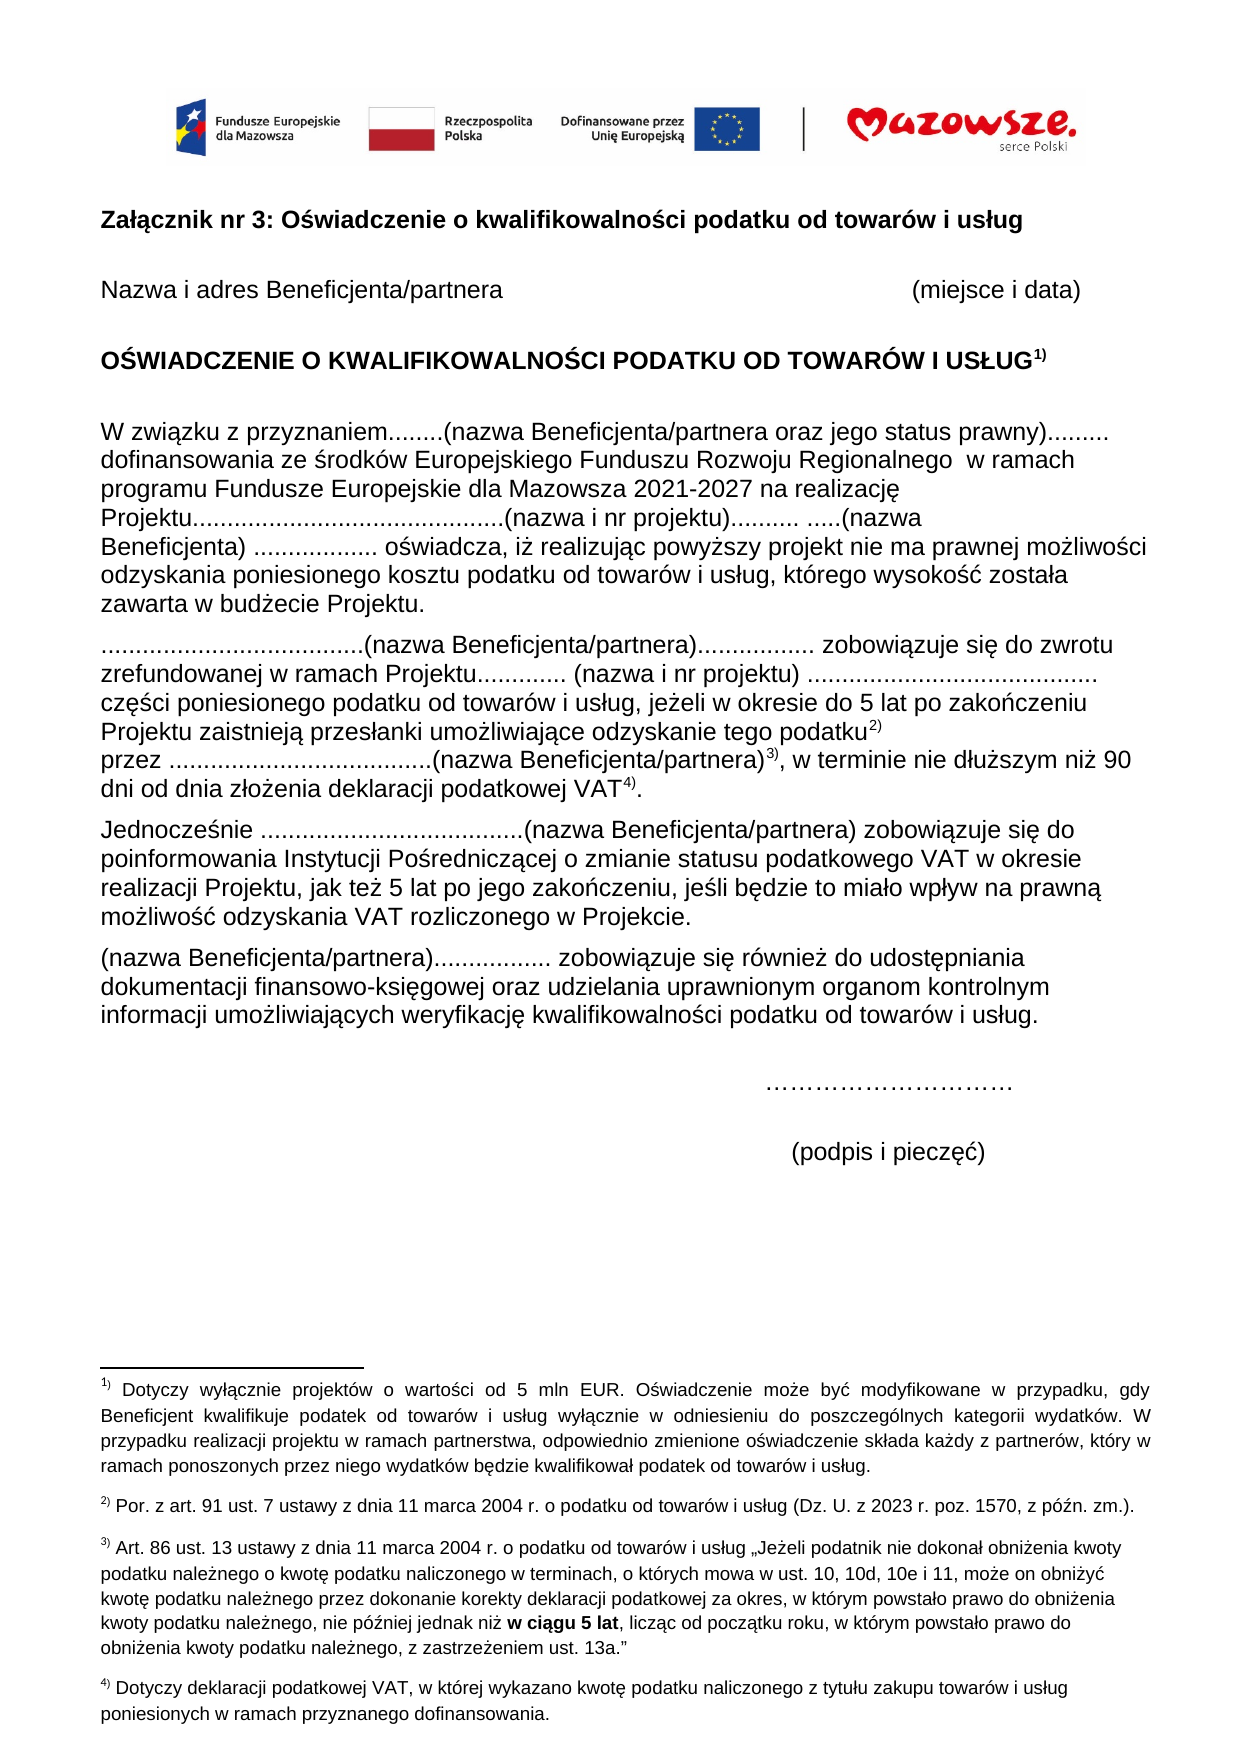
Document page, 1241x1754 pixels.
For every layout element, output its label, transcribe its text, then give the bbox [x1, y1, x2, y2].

text Nazwa i adres Beneficjenta/partnera (miejsce i data) [100, 276, 1152, 304]
text ......................................(nazwa Beneficjenta/partnera)................. zobowiązuje się do zwrotu zrefundowanej w ramach Projektu............. (nazwa i nr projektu) .......................................... części poniesionego podatku od towarów i usług, jeżeli w okresie do 5 lat po zakończeniu Projektu zaistnieją przesłanki umożliwiające odzyskanie tego podatku) przez ......................................(nazwa Beneficjenta/partnera)), w terminie nie dłuższym niż 90 dni od dnia złożenia deklaracji podatkowej VAT). [100, 630, 1152, 803]
text (nazwa Beneficjenta/partnera)................. zobowiązuje się również do udostępniania dokumentacji finansowo-księgowej oraz udzielania uprawnionym organom kontrolnym informacji umożliwiających weryfikację kwalifikowalności podatku od towarów i usług. [100, 943, 1152, 1029]
text (podpis i pieczęć) [550, 1137, 1152, 1166]
text Jednocześnie ......................................(nazwa Beneficjenta/partnera) zobowiązuje się do poinformowania Instytucji Pośredniczącej o zmianie statusu podatkowego VAT w okresie realizacji Projektu, jak też 5 lat po jego zakończeniu, jeśli będzie to miało wpływ na prawną możliwość odzyskania VAT rozliczonego w Projekcie. [100, 815, 1152, 930]
subtitle Załącznik nr 3: Oświadczenie o kwalifikowalności podatku od towarów i usług [100, 205, 1152, 234]
text W związku z przyznaniem........(nazwa Beneficjenta/partnera oraz jego status prawny)......... dofinansowania ze środków Europejskiego Funduszu Rozwoju Regionalnego w ramach programu Fundusze Europejskie dla Mazowsza 2021-2027 na realizację Projektu.............................................(nazwa i nr projektu).......... .....(nazwa Beneficjenta) .................. oświadcza, iż realizując powyższy projekt nie ma prawnej możliwości odzyskania poniesionego kosztu podatku od towarów i usług, którego wysokość została zawarta w budżecie Projektu. [100, 417, 1152, 618]
text ………………………… [690, 1067, 1152, 1095]
text OŚWIADCZENIE O KWALIFIKOWALNOŚCI PODATKU OD TOWARÓW I USŁUG) [100, 346, 1152, 375]
picture [166, 88, 1086, 166]
